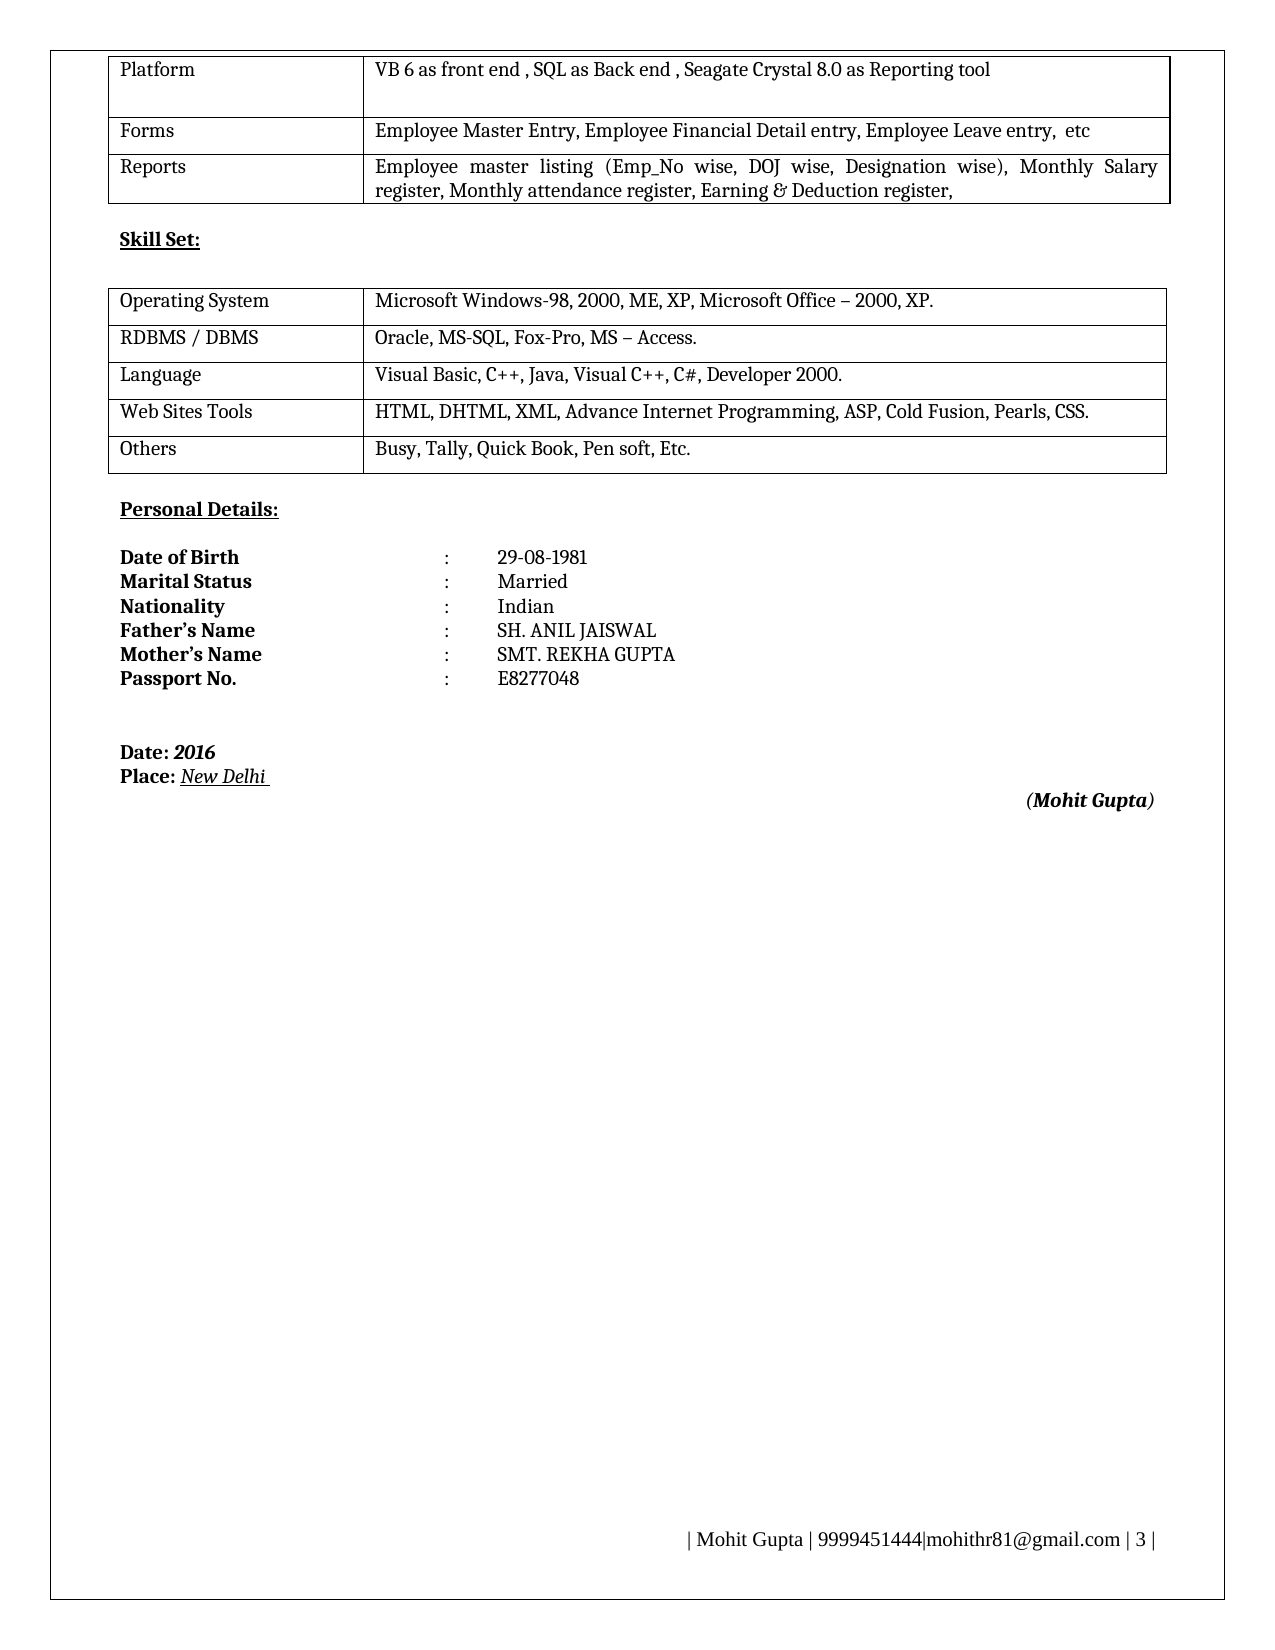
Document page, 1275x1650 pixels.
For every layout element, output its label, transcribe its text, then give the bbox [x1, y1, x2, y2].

table_cell Web Sites Tools [109, 400, 363, 436]
table_cell Employee master listing (Emp_No wise, DOJ wise, Designation wise), Monthly Salary register, Monthly attendance register, Earning & Deduction register, [364, 155, 1169, 203]
table_cell Busy, Tally, Quick Book, Pen soft, Etc. [364, 437, 1166, 473]
table_cell Reports [109, 155, 363, 203]
table_cell : [433, 570, 486, 595]
table_cell Visual Basic, C++, Java, Visual C++, C#, Developer 2000. [364, 363, 1166, 399]
table_cell Others [109, 437, 363, 473]
table_cell Father’s Name [109, 619, 433, 643]
table_cell E8277048 [486, 667, 1164, 717]
table_cell Married [486, 570, 1164, 595]
table_cell RDBMS / DBMS [109, 326, 363, 362]
text Skill Set: [120, 228, 1155, 252]
table_header Date of Birth [109, 546, 433, 570]
table_cell Oracle, MS-SQL, Fox-Pro, MS – Access. [364, 326, 1166, 362]
text (Mohit Gupta) [120, 788, 1155, 812]
table_header Microsoft Windows-98, 2000, ME, XP, Microsoft Office – 2000, XP. [364, 289, 1166, 325]
table_cell SMT. REKHA GUPTA [486, 643, 1164, 667]
table_cell SH. ANIL JAISWAL [486, 619, 1164, 643]
table_cell Mother’s Name [109, 643, 433, 667]
table_cell Marital Status [109, 570, 433, 595]
text Date: 2016 [120, 741, 1155, 764]
table_cell Passport No. [109, 667, 433, 717]
text Place: New Delhi [120, 764, 1155, 788]
table_header Platform [109, 57, 363, 117]
text Personal Details: [120, 498, 1155, 522]
table_cell : [433, 595, 486, 619]
table_cell Nationality [109, 595, 433, 619]
table_cell Indian [486, 595, 1164, 619]
table_cell : [433, 667, 486, 717]
table_cell : [433, 643, 486, 667]
table_header VB 6 as front end , SQL as Back end , Seagate Crystal 8.0 as Reporting tool [364, 57, 1169, 117]
table_cell Language [109, 363, 363, 399]
table_cell : [433, 619, 486, 643]
table_cell Forms [109, 118, 363, 154]
table_cell HTML, DHTML, XML, Advance Internet Programming, ASP, Cold Fusion, Pearls, CSS. [364, 400, 1166, 436]
table_cell Employee Master Entry, Employee Financial Detail entry, Employee Leave entry, etc [364, 118, 1169, 154]
table_header 29-08-1981 [486, 546, 1164, 570]
table_header : [433, 546, 486, 570]
table_header Operating System [109, 289, 363, 325]
